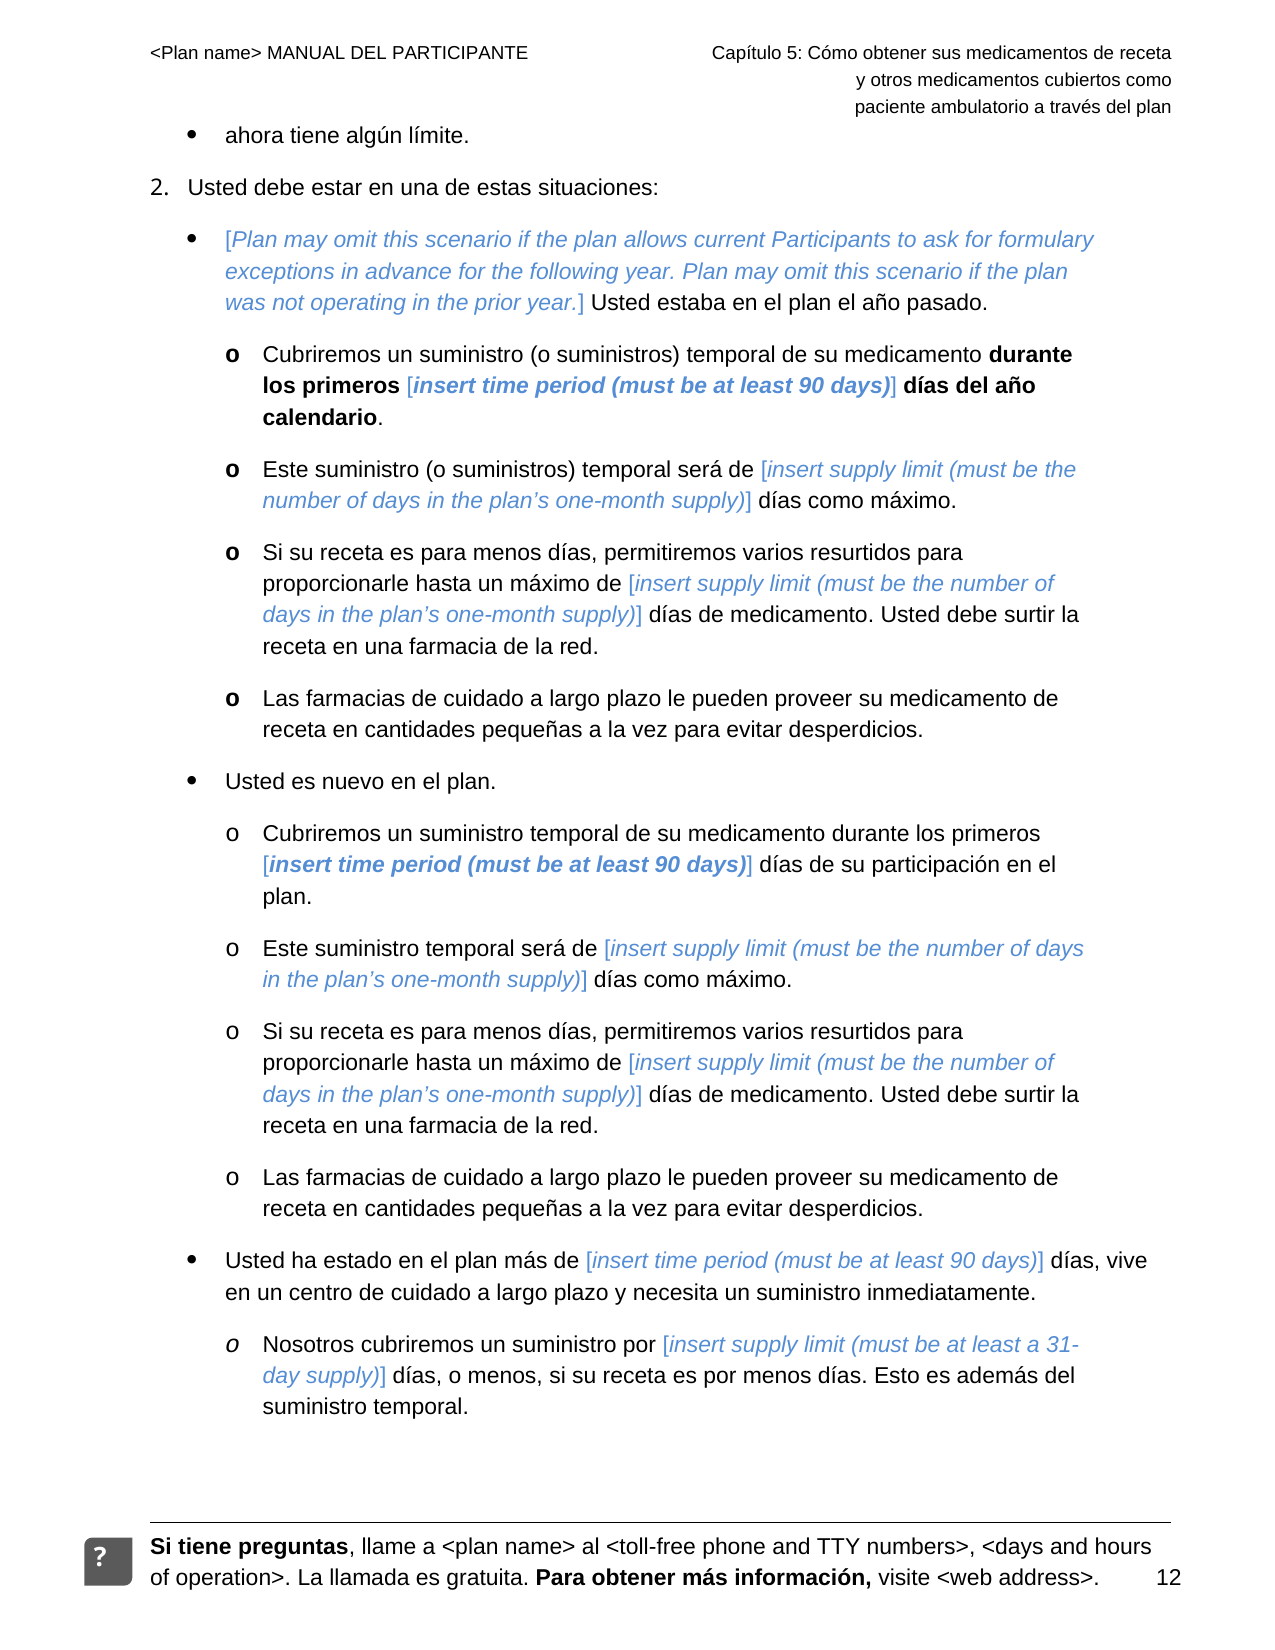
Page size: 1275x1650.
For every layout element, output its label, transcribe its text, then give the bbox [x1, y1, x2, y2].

list Usted debe estar en una de estas situaciones: [150, 171, 1096, 202]
list Las farmacias de cuidado a largo plazo le pueden proveer su medicamento de receta en cantidades pequeñas a la vez para evitar desperdicios. [225, 1160, 1096, 1223]
list Si su receta es para menos días, permitiremos varios resurtidos para proporcionarle hasta un máximo de [insert supply limit (must be the number of days in the plan’s one-month supply)] días de medicamento. Usted debe surtir la receta en una farmacia de la red. [225, 1014, 1096, 1139]
list Cubriremos un suministro (o suministros) temporal de su medicamento durante los primeros [insert time period (must be at least 90 days)] días del año calendario. [225, 337, 1096, 431]
list Este suministro temporal será de [insert supply limit (must be the number of days in the plan’s one-month supply)] días como máximo. [225, 931, 1096, 994]
list ahora tiene algún límite. [187, 119, 1096, 150]
list Si su receta es para menos días, permitiremos varios resurtidos para proporcionarle hasta un máximo de [insert supply limit (must be the number of days in the plan’s one-month supply)] días de medicamento. Usted debe surtir la receta en una farmacia de la red. [225, 535, 1096, 660]
list Las farmacias de cuidado a largo plazo le pueden proveer su medicamento de receta en cantidades pequeñas a la vez para evitar desperdicios. [225, 681, 1096, 744]
list Nosotros cubriremos un suministro por [insert supply limit (must be at least a 31-day supply)] días, o menos, si su receta es por menos días. Esto es además del suministro temporal. [225, 1327, 1096, 1421]
list Usted es nuevo en el plan. [187, 764, 1096, 796]
list Este suministro (o suministros) temporal será de [insert supply limit (must be the number of days in the plan’s one-month supply)] días como máximo. [225, 452, 1096, 514]
list Usted ha estado en el plan más de [insert time period (must be at least 90 days)] días, vive en un centro de cuidado a largo plazo y necesita un suministro inmediatamente. [187, 1244, 1171, 1306]
list [Plan may omit this scenario if the plan allows current Participants to ask for formulary exceptions in advance for the following year. Plan may omit this scenario if the plan was not operating in the prior year.] Usted estaba en el plan el año pasado. [187, 223, 1096, 317]
list Cubriremos un suministro temporal de su medicamento durante los primeros [insert time period (must be at least 90 days)] días de su participación en el plan. [225, 817, 1096, 910]
